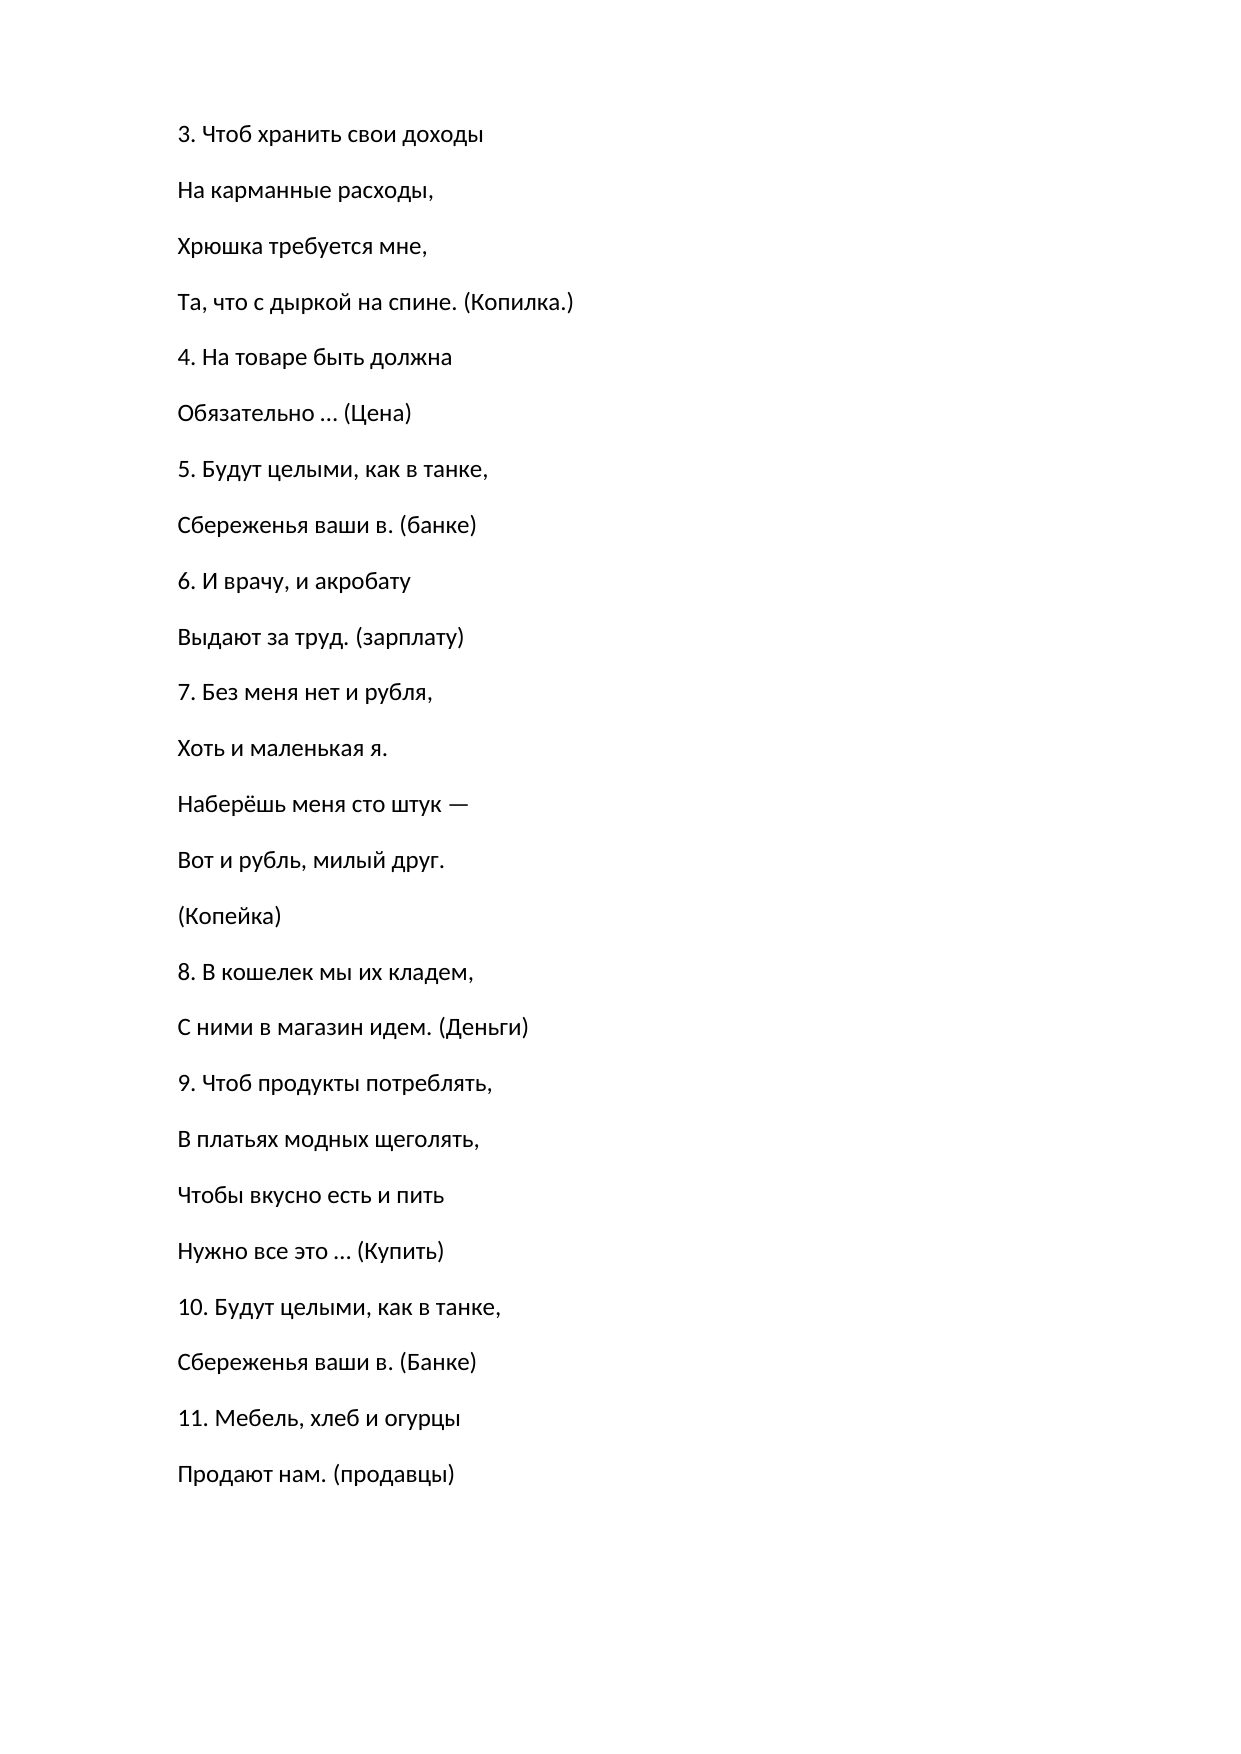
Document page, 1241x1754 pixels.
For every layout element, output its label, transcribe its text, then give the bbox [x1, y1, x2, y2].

text 6. И врачу, и акробату [177, 565, 1152, 595]
text Чтобы вкусно есть и пить [177, 1179, 1152, 1209]
text 9. Чтоб продукты потреблять, [177, 1067, 1152, 1098]
text 4. На товаре быть должна [177, 341, 1152, 372]
text С ними в магазин идем. (Деньги) [177, 1011, 1152, 1042]
text 10. Будут целыми, как в танке, [177, 1291, 1152, 1321]
text 7. Без меня нет и рубля, [177, 676, 1152, 707]
text Хрюшка требуется мне, [177, 230, 1152, 260]
text 11. Мебель, хлеб и огурцы [177, 1402, 1152, 1433]
text Наберёшь меня сто штук — [177, 788, 1152, 819]
text Выдают за труд. (зарплату) [177, 621, 1152, 651]
text Продают нам. (продавцы) [177, 1458, 1152, 1489]
text Вот и рубль, милый друг. [177, 844, 1152, 874]
text Та, что с дыркой на спине. (Копилка.) [177, 286, 1152, 316]
text Хоть и маленькая я. [177, 732, 1152, 763]
text (Копейка) [177, 900, 1152, 930]
text Сбереженья ваши в. (Банке) [177, 1346, 1152, 1377]
text 8. В кошелек мы их кладем, [177, 956, 1152, 986]
text Нужно все это … (Купить) [177, 1235, 1152, 1265]
text Сбереженья ваши в. (банке) [177, 509, 1152, 539]
text На карманные расходы, [177, 174, 1152, 204]
text 5. Будут целыми, как в танке, [177, 453, 1152, 484]
text В платьях модных щеголять, [177, 1123, 1152, 1154]
text 3. Чтоб хранить свои доходы [177, 118, 1152, 149]
text Обязательно … (Цена) [177, 397, 1152, 428]
